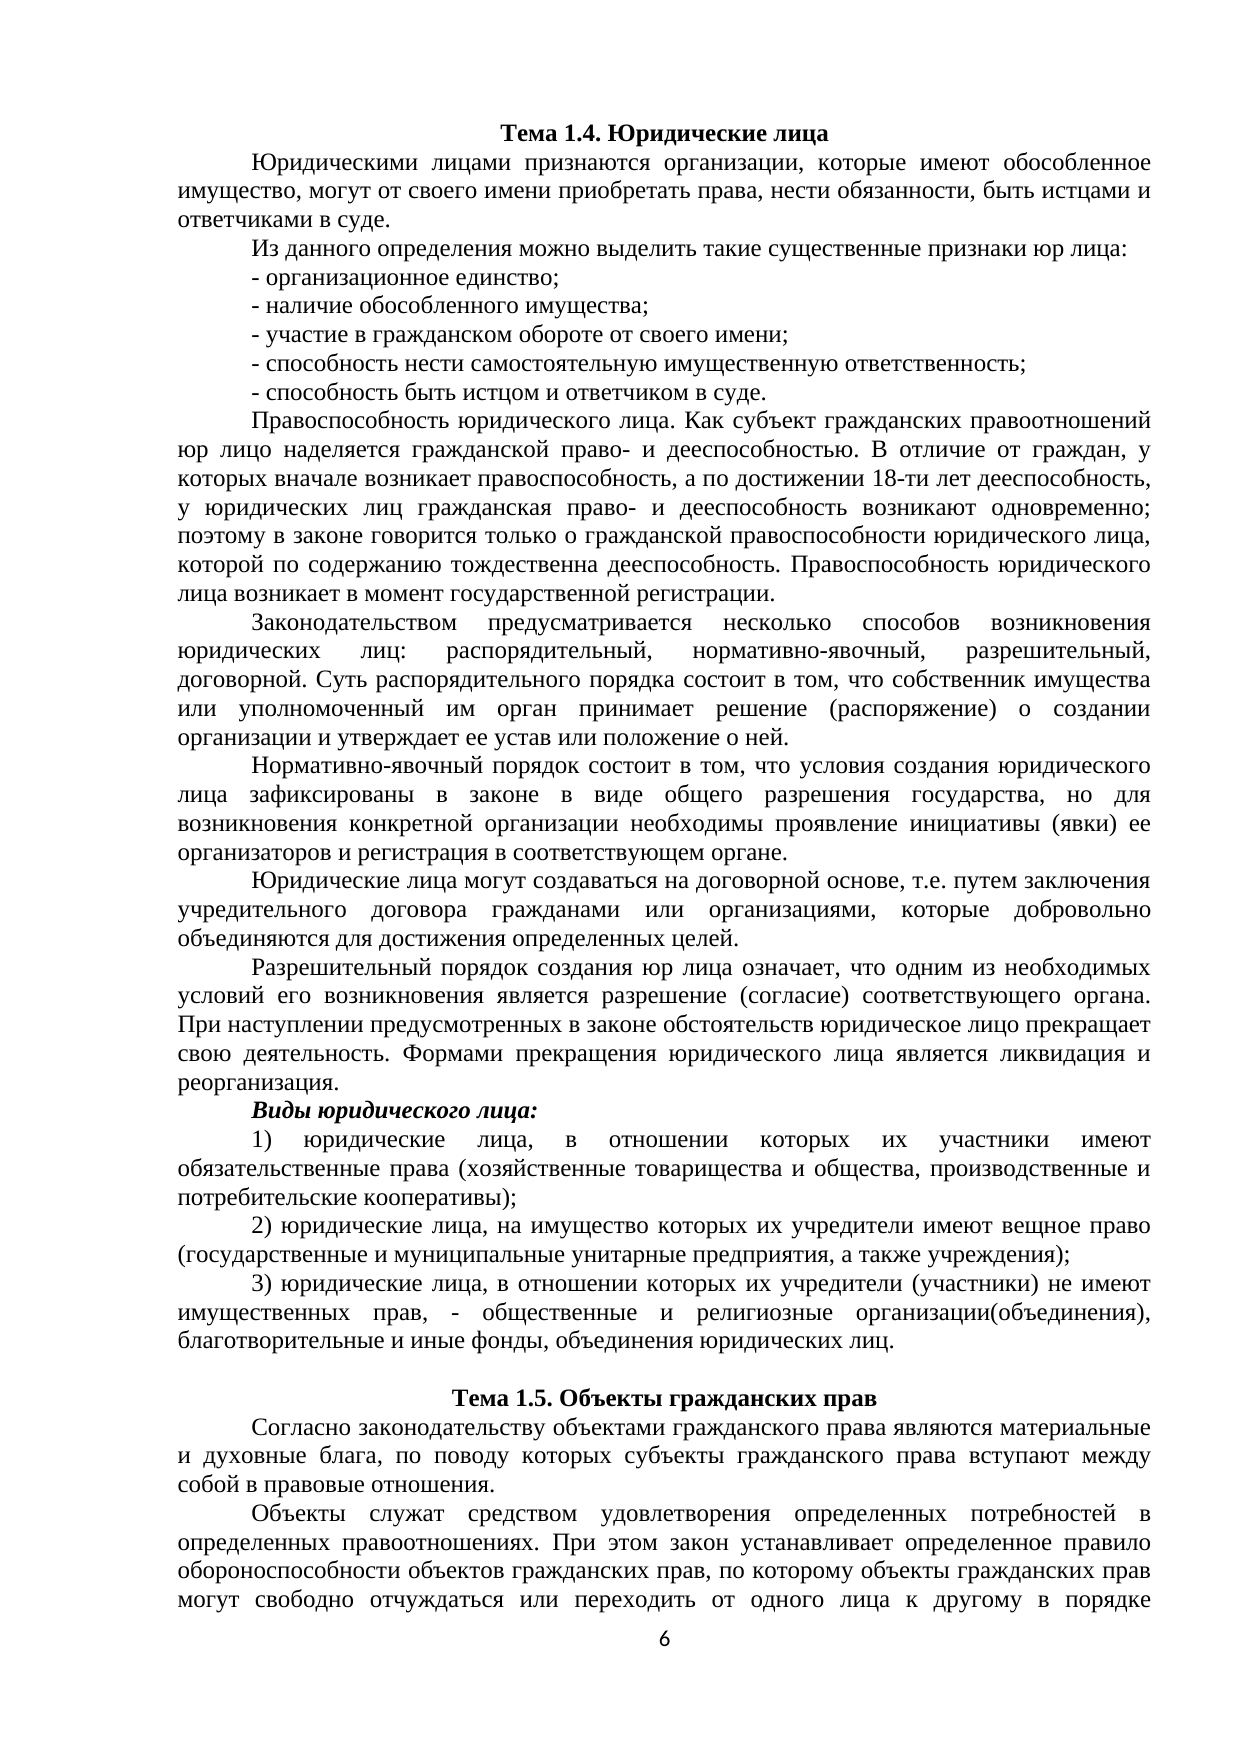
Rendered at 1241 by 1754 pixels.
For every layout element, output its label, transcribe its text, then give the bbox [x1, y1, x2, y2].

text 2) юридические лица, на имущество которых их учредители имеют вещное право (государственные и муниципальные унитарные предприятия, а также учреждения); [177, 1211, 1152, 1268]
text Юридические лица могут создаваться на договорной основе, т.е. путем заключения учредительного договора гражданами или организациями, которые добровольно объединяются для достижения определенных целей. [177, 866, 1152, 952]
text - способность быть истцом и ответчиком в суде. [177, 377, 1152, 406]
text - способность нести самостоятельную имущественную ответственность; [177, 348, 1152, 377]
text Тема 1.4. Юридические лица [177, 118, 1152, 147]
text - участие в гражданском обороте от своего имени; [177, 319, 1152, 348]
text Согласно законодательству объектами гражданского права являются материальные и духовные блага, по поводу которых субъекты гражданского права вступают между собой в правовые отношения. [177, 1412, 1152, 1498]
text - наличие обособленного имущества; [177, 291, 1152, 319]
text Тема 1.5. Объекты гражданских прав [177, 1383, 1152, 1412]
text Нормативно-явочный порядок состоит в том, что условия создания юридического лица зафиксированы в законе в виде общего разрешения государства, но для возникновения конкретной организации необходимы проявление инициативы (явки) ее организаторов и регистрация в соответствующем органе. [177, 751, 1152, 866]
text 1) юридические лица, в отношении которых их участники имеют обязательственные права (хозяйственные товарищества и общества, производственные и потребительские кооперативы); [177, 1124, 1152, 1211]
text Юридическими лицами признаются организации, которые имеют обособленное имущество, могут от своего имени приобретать права, нести обязанности, быть истцами и ответчиками в суде. [177, 147, 1152, 233]
text Законодательством предусматривается несколько способов возникновения юридических лиц: распорядительный, нормативно-явочный, разрешительный, договорной. Суть распорядительного порядка состоит в том, что собственник имущества или уполномоченный им орган принимает решение (распоряжение) о создании организации и утверждает ее устав или положение о ней. [177, 607, 1152, 751]
text - организационное единство; [177, 262, 1152, 291]
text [177, 1498, 1152, 1613]
text Правоспособность юридического лица. Как субъект гражданских правоотношений юр лицо наделяется гражданской право- и дееспособностью. В отличие от граждан, у которых вначале возникает правоспособность, а по достижении 18-ти лет дееспособность, у юридических лиц гражданская право- и дееспособность возникают одновременно; поэтому в законе говорится только о гражданской правоспособности юридического лица, которой по содержанию тождественна дееспособность. Правоспособность юридического лица возникает в момент государственной регистрации. [177, 406, 1152, 607]
text Из данного определения можно выделить такие существенные признаки юр лица: [177, 233, 1152, 262]
text 3) юридические лица, в отношении которых их учредители (участники) не имеют имущественных прав, - общественные и религиозные организации(объединения), благотворительные и иные фонды, объединения юридических лиц. [177, 1268, 1152, 1354]
text Разрешительный порядок создания юр лица означает, что одним из необходимых условий его возникновения является разрешение (согласие) соответствующего органа. При наступлении предусмотренных в законе обстоятельств юридическое лицо прекращает свою деятельность. Формами прекращения юридического лица является ликвидация и реорганизация. [177, 952, 1152, 1096]
text Виды юридического лица: [177, 1096, 1152, 1124]
